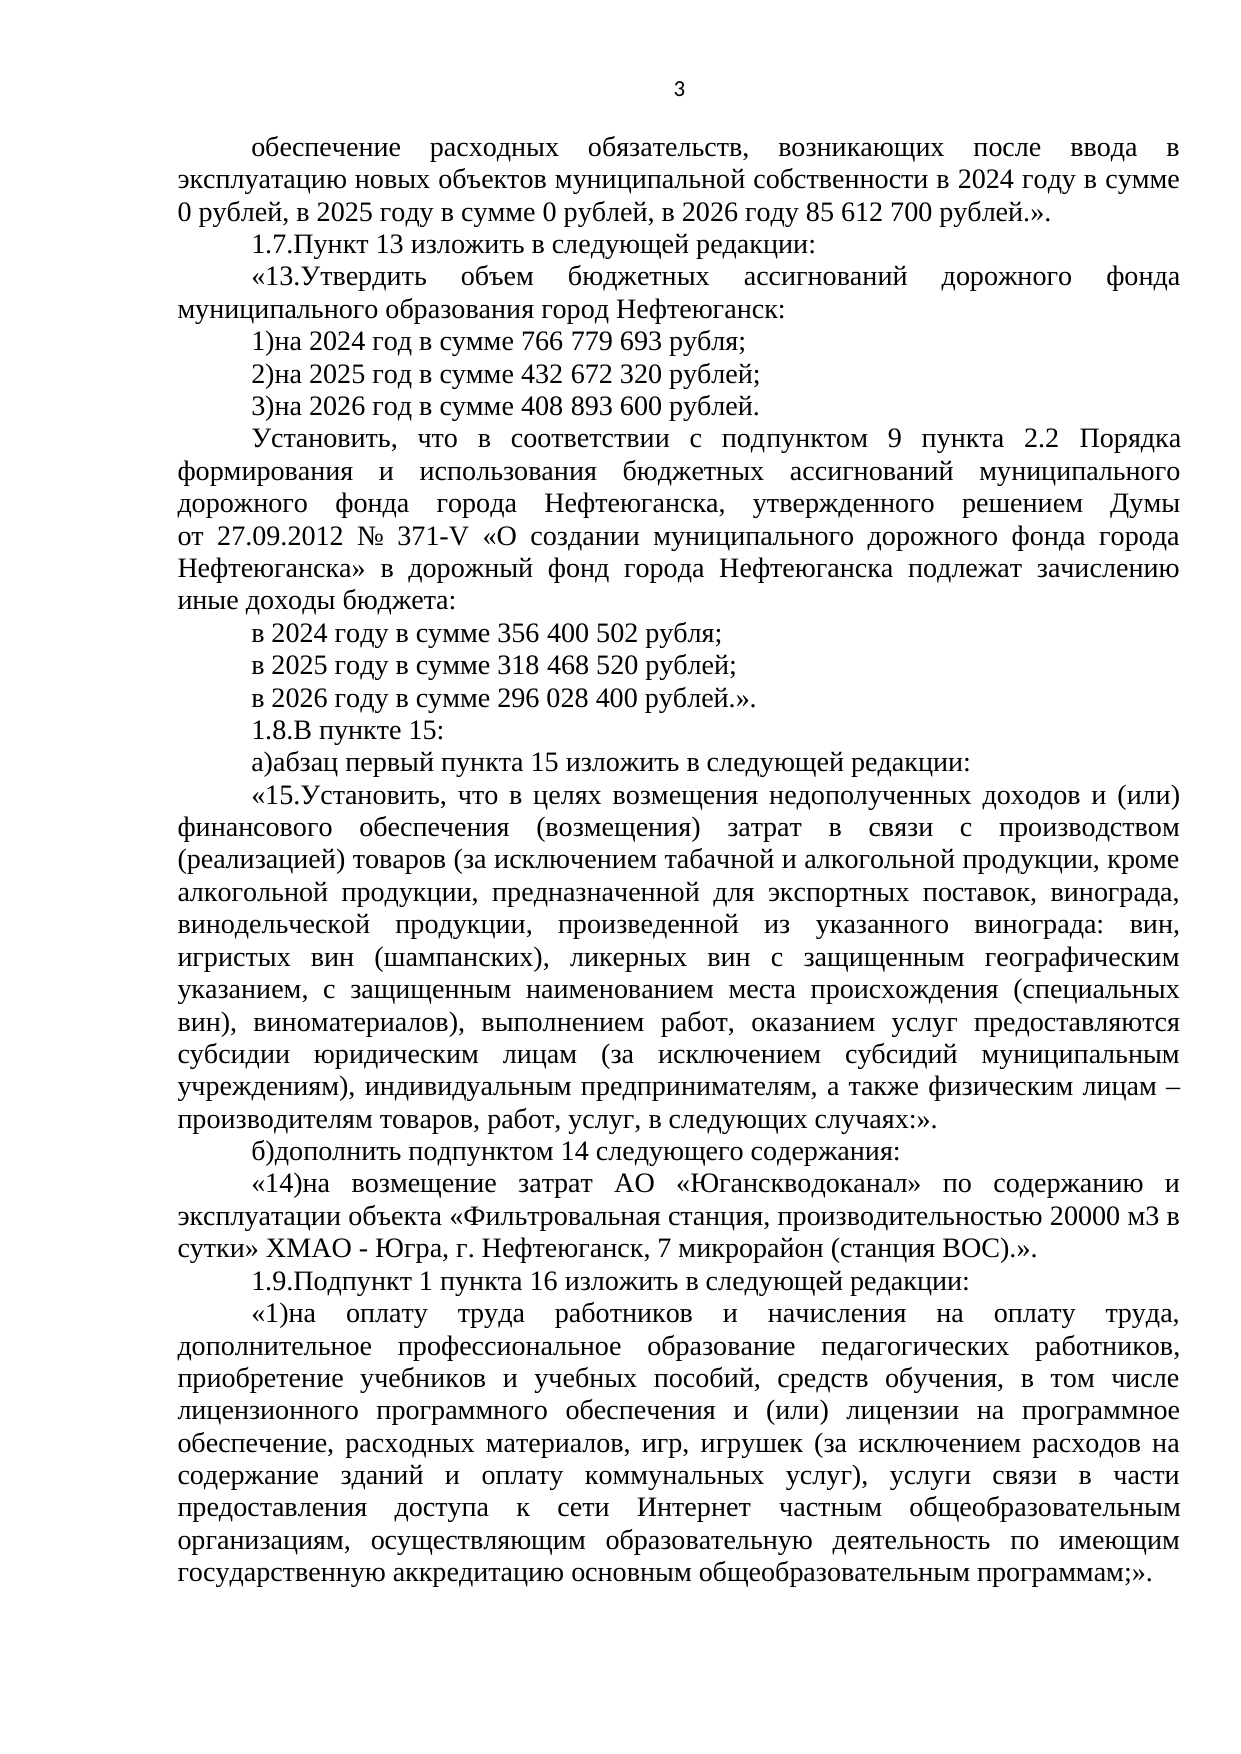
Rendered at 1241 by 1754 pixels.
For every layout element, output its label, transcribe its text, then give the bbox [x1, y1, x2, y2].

text 2)на 2025 год в сумме 432 672 320 рублей; [177, 357, 1181, 389]
text 1.9.Подпункт 1 пункта 16 изложить в следующей редакции: [177, 1264, 1181, 1296]
text в 2026 году в сумме 296 028 400 рублей.». [177, 681, 1181, 713]
text в 2024 году в сумме 356 400 502 рубля; [177, 616, 1181, 648]
text в 2025 году в сумме 318 468 520 рублей; [177, 648, 1181, 681]
text 1.7.Пункт 13 изложить в следующей редакции: [177, 227, 1181, 259]
text 1)на 2024 год в сумме 766 779 693 рубля; [177, 324, 1181, 357]
text обеспечение расходных обязательств, возникающих после ввода в эксплуатацию новых объектов муниципальной собственности в 2024 году в сумме 0 рублей, в 2025 году в сумме 0 рублей, в 2026 году 85 612 700 рублей.». [177, 130, 1181, 227]
text а)абзац первый пункта 15 изложить в следующей редакции: [177, 745, 1181, 778]
text Установить, что в соответствии с подпунктом 9 пункта 2.2 Порядка формирования и использования бюджетных ассигнований муниципального дорожного фонда города Нефтеюганска, утвержденного решением Думы от 27.09.2012 № 371-V «О создании муниципального дорожного фонда города Нефтеюганска» в дорожный фонд города Нефтеюганска подлежат зачислению иные доходы бюджета: [177, 421, 1181, 616]
text «13.Утвердить объем бюджетных ассигнований дорожного фонда муниципального образования город Нефтеюганск: [177, 259, 1181, 324]
text «1)на оплату труда работников и начисления на оплату труда, дополнительное профессиональное образование педагогических работников, приобретение учебников и учебных пособий, средств обучения, в том числе лицензионного программного обеспечения и (или) лицензии на программное обеспечение, расходных материалов, игр, игрушек (за исключением расходов на содержание зданий и оплату коммунальных услуг), услуги связи в части предоставления доступа к сети Интернет частным общеобразовательным организациям, осуществляющим образовательную деятельность по имеющим государственную аккредитацию основным общеобразовательным программам;». [177, 1296, 1181, 1588]
text «14)на возмещение затрат АО «Юганскводоканал» по содержанию и эксплуатации объекта «Фильтровальная станция, производительностью 20000 м3 в сутки» ХМАО - Югра, г. Нефтеюганск, 7 микрорайон (станция ВОС).». [177, 1167, 1181, 1264]
text 1.8.В пункте 15: [177, 713, 1181, 745]
text б)дополнить подпунктом 14 следующего содержания: [177, 1134, 1181, 1167]
text 3)на 2026 год в сумме 408 893 600 рублей. [177, 389, 1181, 421]
text «15.Установить, что в целях возмещения недополученных доходов и (или) финансового обеспечения (возмещения) затрат в связи с производством (реализацией) товаров (за исключением табачной и алкогольной продукции, кроме алкогольной продукции, предназначенной для экспортных поставок, винограда, винодельческой продукции, произведенной из указанного винограда: вин, игристых вин (шампанских), ликерных вин с защищенным географическим указанием, с защищенным наименованием места происхождения (специальных вин), виноматериалов), выполнением работ, оказанием услуг предоставляются субсидии юридическим лицам (за исключением субсидий муниципальным учреждениям), индивидуальным предпринимателям, а также физическим лицам – производителям товаров, работ, услуг, в следующих случаях:». [177, 778, 1181, 1134]
